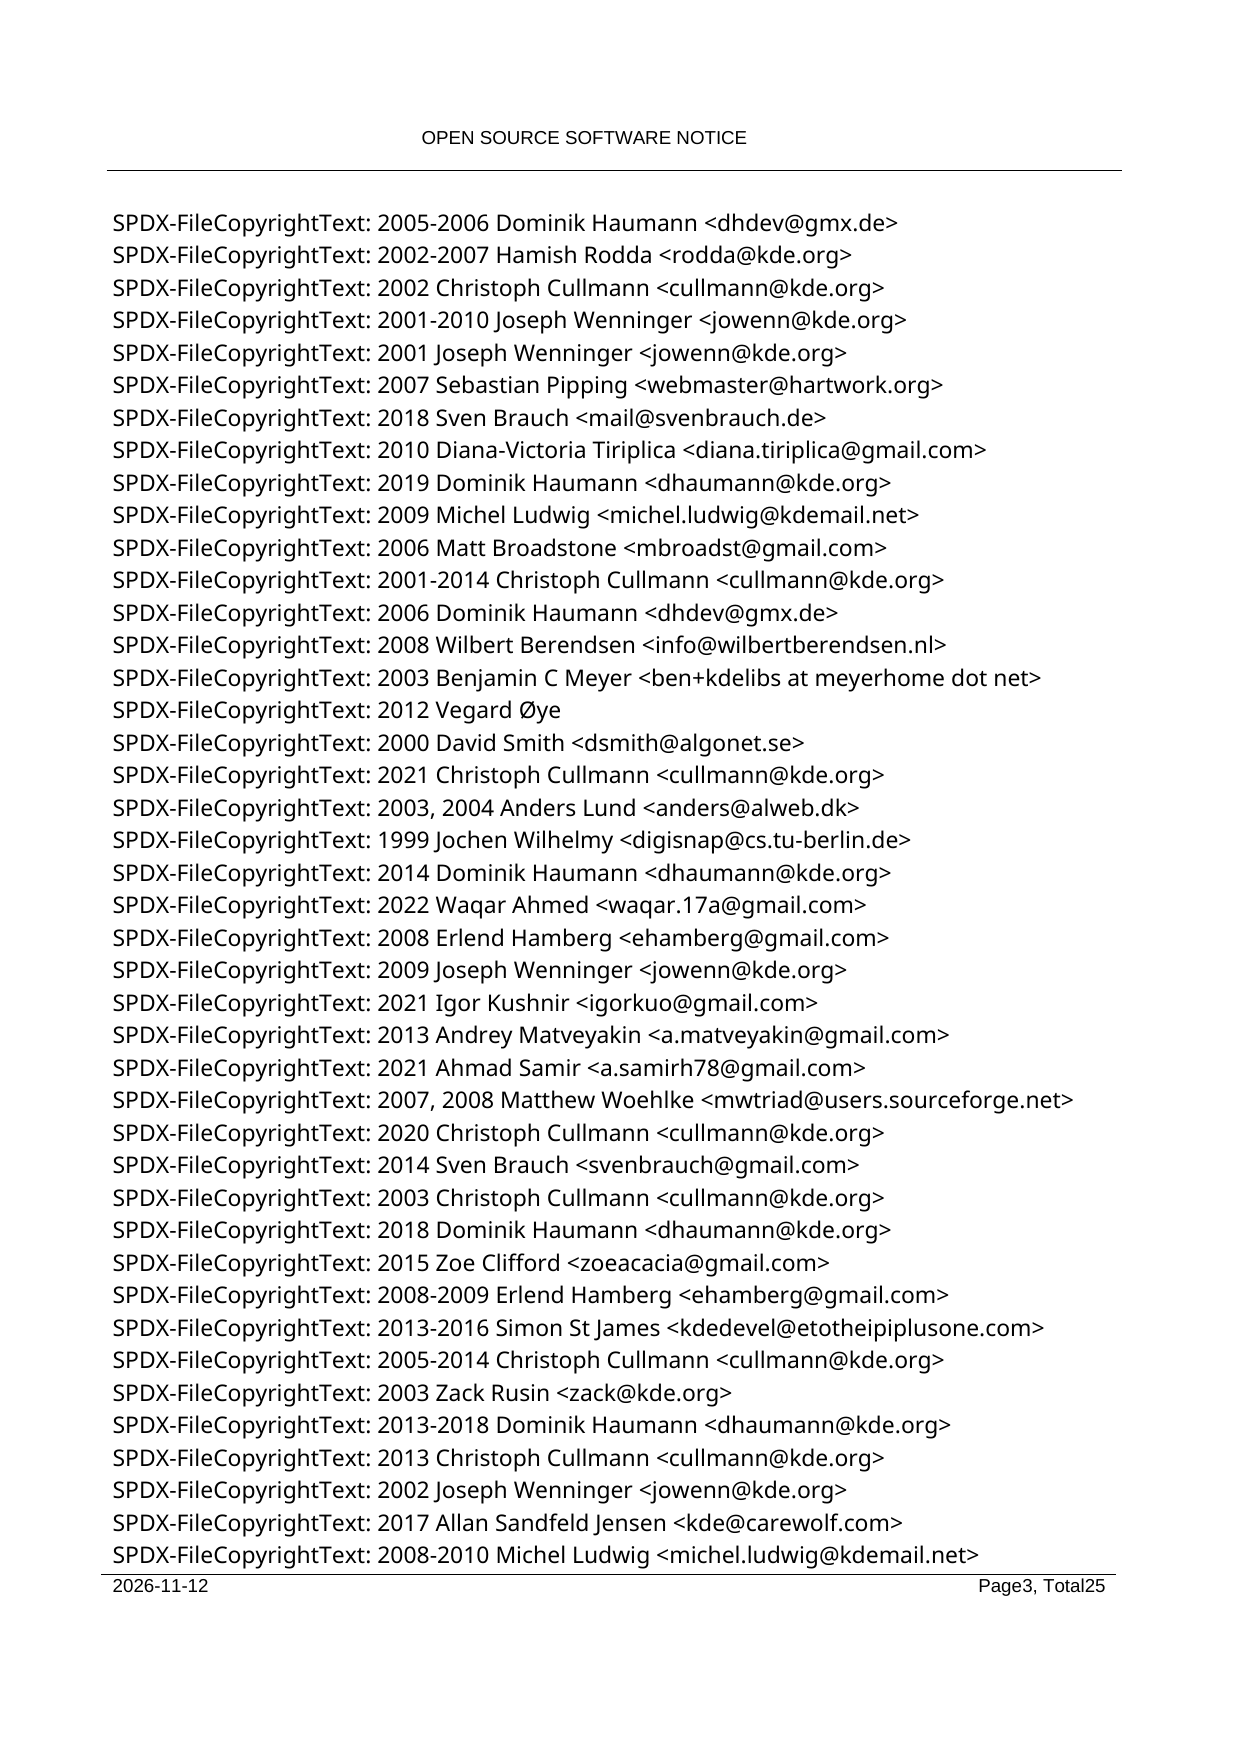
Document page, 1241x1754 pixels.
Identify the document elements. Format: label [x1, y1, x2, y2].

text [112, 206, 1128, 1571]
